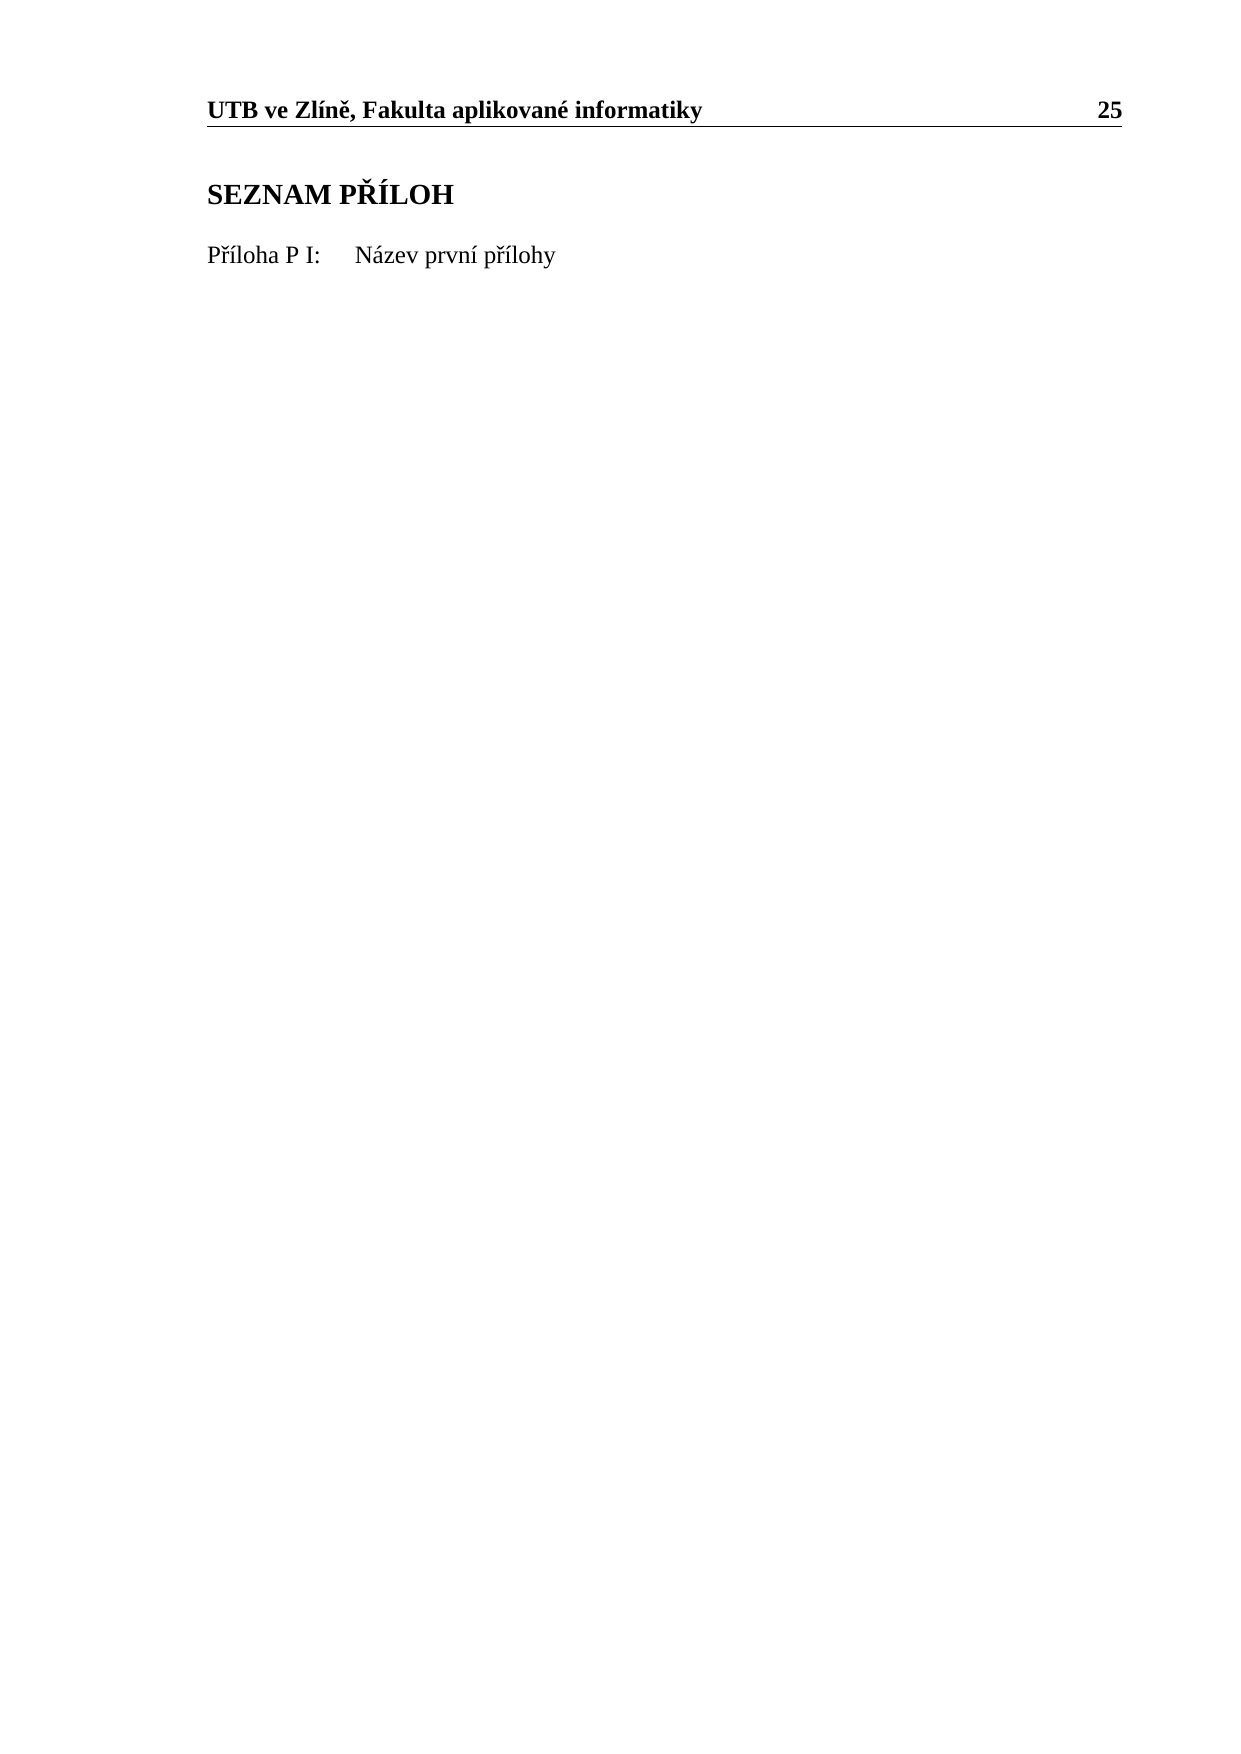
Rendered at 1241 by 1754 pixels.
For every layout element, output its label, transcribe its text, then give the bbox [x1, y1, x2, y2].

text Seznam příloh [207, 177, 1122, 211]
text Příloha P I: Název první přílohy [207, 240, 1122, 269]
